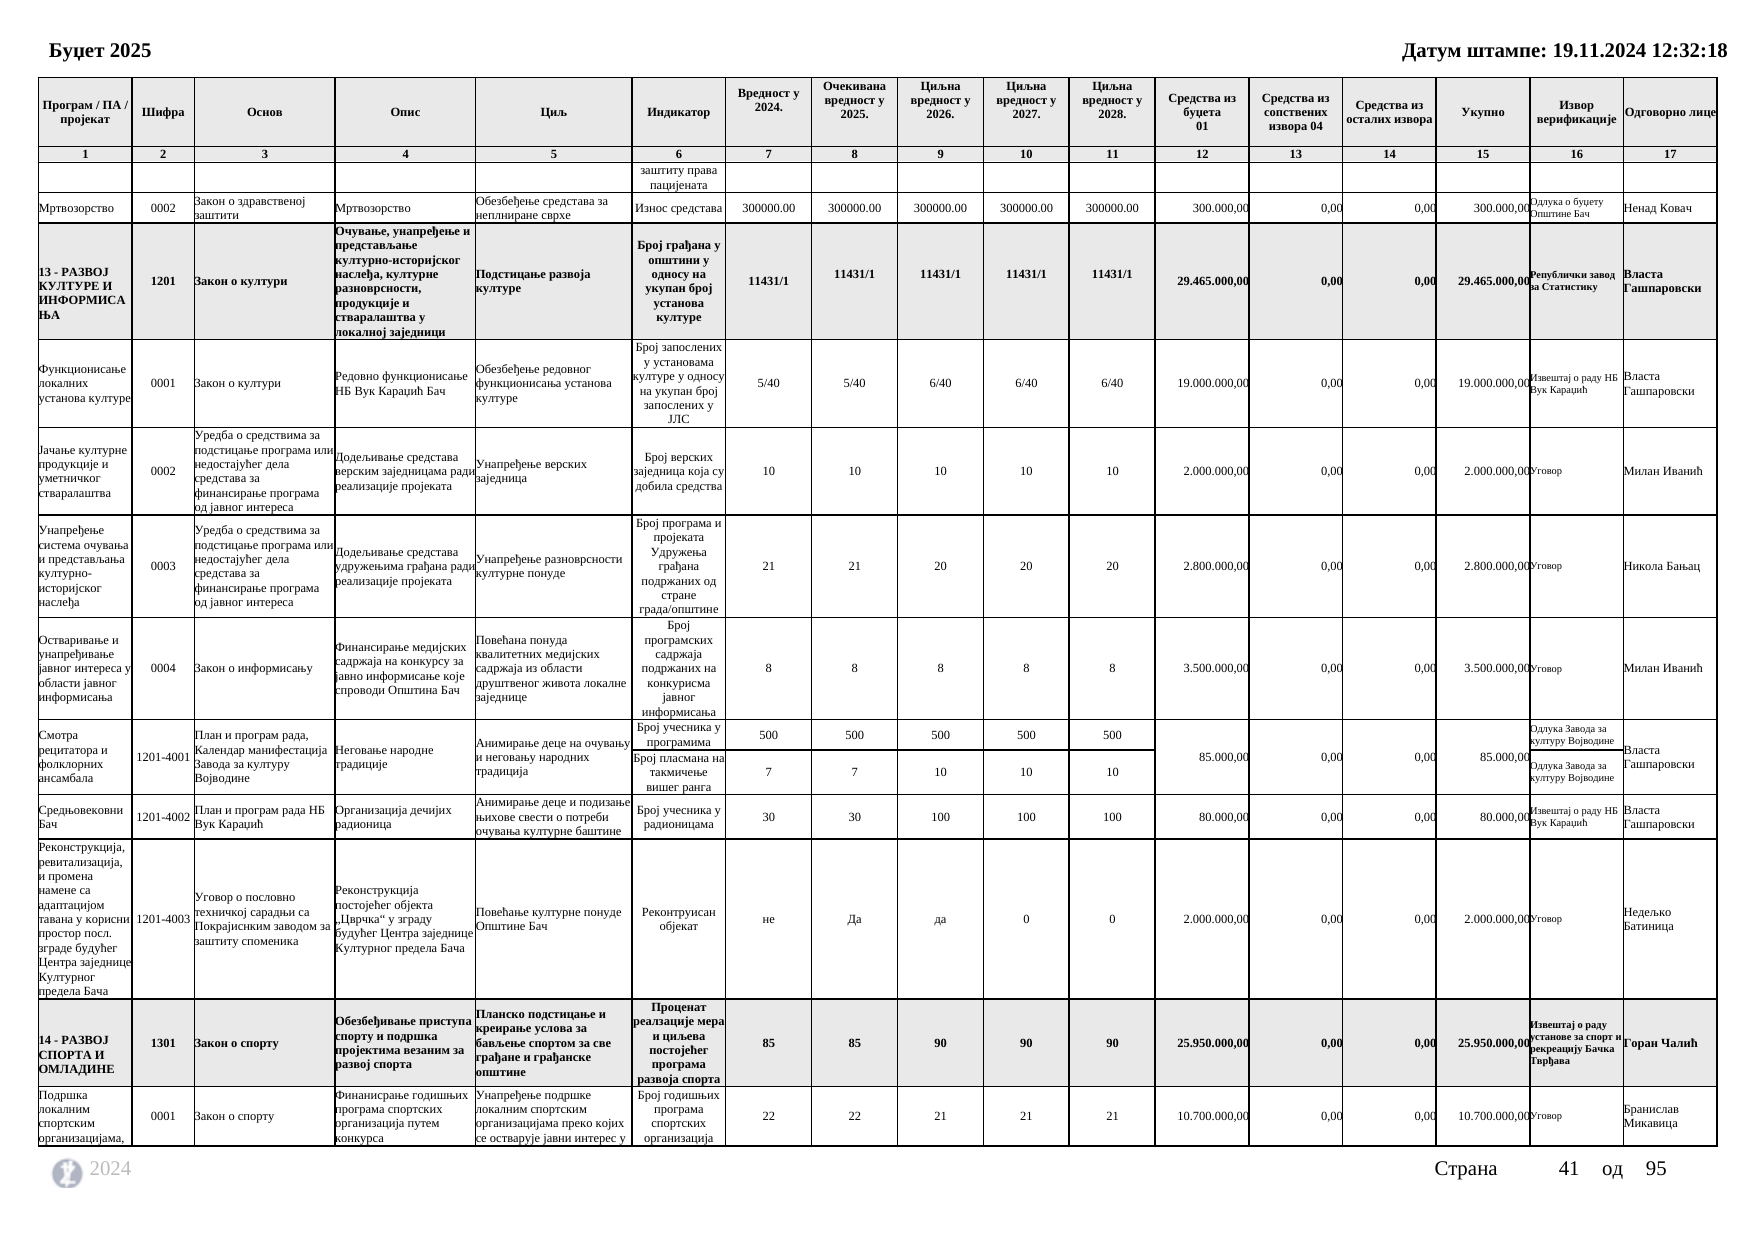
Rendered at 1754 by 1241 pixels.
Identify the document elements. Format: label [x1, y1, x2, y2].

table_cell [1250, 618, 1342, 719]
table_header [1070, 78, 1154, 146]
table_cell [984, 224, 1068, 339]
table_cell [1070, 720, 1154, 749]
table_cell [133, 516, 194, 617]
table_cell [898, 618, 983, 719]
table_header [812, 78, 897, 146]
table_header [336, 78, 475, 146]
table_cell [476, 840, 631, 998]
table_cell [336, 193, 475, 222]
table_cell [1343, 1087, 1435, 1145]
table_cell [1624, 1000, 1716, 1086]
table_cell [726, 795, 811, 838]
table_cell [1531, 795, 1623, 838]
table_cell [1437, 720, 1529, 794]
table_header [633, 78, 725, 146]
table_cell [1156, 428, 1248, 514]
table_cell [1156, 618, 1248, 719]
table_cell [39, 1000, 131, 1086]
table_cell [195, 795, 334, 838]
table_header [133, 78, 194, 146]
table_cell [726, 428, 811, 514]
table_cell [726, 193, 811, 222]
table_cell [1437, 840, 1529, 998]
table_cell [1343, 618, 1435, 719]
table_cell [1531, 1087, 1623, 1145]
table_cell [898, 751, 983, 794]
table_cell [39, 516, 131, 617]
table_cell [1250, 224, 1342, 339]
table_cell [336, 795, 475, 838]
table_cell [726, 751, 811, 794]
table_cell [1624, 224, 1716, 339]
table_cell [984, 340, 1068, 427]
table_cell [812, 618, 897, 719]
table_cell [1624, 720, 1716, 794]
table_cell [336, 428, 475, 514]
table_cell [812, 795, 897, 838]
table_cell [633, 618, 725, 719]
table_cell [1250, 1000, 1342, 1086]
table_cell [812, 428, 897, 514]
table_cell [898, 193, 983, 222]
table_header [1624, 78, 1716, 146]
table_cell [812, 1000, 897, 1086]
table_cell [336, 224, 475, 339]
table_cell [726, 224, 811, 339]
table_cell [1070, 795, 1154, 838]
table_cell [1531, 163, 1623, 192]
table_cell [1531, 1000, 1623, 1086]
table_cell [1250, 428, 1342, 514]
picture [48, 1155, 87, 1188]
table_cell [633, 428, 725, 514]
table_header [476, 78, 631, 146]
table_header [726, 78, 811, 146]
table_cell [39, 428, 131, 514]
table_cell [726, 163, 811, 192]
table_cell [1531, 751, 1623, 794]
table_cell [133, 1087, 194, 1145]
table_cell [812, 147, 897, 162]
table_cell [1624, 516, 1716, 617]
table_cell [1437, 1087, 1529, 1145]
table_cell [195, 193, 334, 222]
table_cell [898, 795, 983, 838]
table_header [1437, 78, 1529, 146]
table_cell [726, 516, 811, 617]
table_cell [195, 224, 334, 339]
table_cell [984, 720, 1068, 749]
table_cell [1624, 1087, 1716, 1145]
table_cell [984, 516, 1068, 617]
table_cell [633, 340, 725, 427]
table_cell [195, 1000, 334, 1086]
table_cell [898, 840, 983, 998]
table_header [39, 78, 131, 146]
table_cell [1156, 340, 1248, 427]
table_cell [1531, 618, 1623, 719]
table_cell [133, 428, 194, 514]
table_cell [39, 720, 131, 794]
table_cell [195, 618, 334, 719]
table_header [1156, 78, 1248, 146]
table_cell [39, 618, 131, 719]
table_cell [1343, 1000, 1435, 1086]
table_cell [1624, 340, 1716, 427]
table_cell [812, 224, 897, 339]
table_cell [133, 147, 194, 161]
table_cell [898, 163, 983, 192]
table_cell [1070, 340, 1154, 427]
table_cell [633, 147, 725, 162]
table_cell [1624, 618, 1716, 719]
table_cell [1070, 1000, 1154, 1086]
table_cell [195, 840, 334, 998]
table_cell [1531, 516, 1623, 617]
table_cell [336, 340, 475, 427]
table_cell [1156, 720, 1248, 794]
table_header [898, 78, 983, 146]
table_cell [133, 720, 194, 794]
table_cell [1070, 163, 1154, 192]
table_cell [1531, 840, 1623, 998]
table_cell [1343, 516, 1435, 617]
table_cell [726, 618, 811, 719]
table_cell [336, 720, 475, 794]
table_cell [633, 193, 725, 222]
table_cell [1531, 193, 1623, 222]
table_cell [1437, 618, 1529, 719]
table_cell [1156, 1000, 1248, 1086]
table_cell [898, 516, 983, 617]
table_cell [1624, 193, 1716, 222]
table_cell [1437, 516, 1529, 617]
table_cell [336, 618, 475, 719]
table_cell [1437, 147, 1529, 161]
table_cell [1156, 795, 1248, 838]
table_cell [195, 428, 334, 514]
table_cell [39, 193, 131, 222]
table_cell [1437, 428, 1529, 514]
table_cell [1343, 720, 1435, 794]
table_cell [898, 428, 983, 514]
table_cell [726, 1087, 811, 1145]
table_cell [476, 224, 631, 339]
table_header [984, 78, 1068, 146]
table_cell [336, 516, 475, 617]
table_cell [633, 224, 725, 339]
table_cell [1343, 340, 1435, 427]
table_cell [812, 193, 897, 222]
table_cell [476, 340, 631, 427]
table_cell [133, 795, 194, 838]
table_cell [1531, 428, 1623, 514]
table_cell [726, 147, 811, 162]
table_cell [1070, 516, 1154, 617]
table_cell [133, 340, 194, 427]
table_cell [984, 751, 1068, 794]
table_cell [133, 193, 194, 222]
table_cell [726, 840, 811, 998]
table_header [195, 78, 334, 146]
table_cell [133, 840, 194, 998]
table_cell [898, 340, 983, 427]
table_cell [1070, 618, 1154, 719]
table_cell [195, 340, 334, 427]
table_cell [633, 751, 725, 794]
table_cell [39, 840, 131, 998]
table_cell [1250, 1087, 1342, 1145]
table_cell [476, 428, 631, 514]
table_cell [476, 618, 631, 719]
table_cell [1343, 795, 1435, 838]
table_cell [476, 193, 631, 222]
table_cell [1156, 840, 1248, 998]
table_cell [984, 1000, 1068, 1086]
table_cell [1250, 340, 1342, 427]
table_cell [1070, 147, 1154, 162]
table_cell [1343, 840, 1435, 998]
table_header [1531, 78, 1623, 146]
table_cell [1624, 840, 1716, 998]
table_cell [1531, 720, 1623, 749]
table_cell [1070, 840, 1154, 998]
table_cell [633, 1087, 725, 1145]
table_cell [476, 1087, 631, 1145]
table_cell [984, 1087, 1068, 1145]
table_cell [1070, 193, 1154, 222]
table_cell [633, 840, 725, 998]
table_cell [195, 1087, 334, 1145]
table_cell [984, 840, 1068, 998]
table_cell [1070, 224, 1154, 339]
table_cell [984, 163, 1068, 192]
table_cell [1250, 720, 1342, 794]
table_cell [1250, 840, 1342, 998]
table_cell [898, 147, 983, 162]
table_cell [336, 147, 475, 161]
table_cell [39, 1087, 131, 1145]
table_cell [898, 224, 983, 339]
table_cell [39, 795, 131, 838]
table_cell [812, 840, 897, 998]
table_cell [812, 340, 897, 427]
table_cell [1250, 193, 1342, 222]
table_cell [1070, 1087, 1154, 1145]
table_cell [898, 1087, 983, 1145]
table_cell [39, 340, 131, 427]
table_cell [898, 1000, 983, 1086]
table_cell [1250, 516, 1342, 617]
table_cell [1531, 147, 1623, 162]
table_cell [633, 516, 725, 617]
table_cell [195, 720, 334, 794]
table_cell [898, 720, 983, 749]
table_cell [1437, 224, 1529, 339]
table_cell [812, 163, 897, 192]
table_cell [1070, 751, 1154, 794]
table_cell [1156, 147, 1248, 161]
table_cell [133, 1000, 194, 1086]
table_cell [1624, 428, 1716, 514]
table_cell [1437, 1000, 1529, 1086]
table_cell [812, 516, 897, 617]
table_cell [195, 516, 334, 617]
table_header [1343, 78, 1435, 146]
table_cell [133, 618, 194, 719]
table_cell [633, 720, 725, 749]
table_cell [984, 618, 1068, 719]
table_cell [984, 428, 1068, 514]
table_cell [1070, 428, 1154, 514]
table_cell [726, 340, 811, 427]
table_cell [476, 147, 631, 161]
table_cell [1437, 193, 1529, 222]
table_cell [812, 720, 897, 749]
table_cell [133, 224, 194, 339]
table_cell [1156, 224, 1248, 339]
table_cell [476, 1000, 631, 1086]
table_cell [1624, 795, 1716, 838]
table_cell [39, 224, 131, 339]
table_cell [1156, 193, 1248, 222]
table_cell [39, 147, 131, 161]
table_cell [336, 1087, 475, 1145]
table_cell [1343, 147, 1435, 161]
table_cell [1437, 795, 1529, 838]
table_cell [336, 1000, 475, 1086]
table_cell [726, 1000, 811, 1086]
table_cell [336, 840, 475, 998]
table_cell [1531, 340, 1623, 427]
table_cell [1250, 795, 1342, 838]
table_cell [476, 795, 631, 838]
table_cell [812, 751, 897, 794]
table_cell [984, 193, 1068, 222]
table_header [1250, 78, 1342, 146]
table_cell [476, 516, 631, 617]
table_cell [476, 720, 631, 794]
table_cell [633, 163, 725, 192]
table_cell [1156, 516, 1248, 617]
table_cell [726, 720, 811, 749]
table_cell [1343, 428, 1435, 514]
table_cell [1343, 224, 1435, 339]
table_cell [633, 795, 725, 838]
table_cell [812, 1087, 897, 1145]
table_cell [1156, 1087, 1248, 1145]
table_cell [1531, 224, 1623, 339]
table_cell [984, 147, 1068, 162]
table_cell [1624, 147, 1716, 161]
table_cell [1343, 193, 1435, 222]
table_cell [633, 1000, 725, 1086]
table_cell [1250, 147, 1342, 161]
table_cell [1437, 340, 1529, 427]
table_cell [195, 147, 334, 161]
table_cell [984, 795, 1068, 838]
